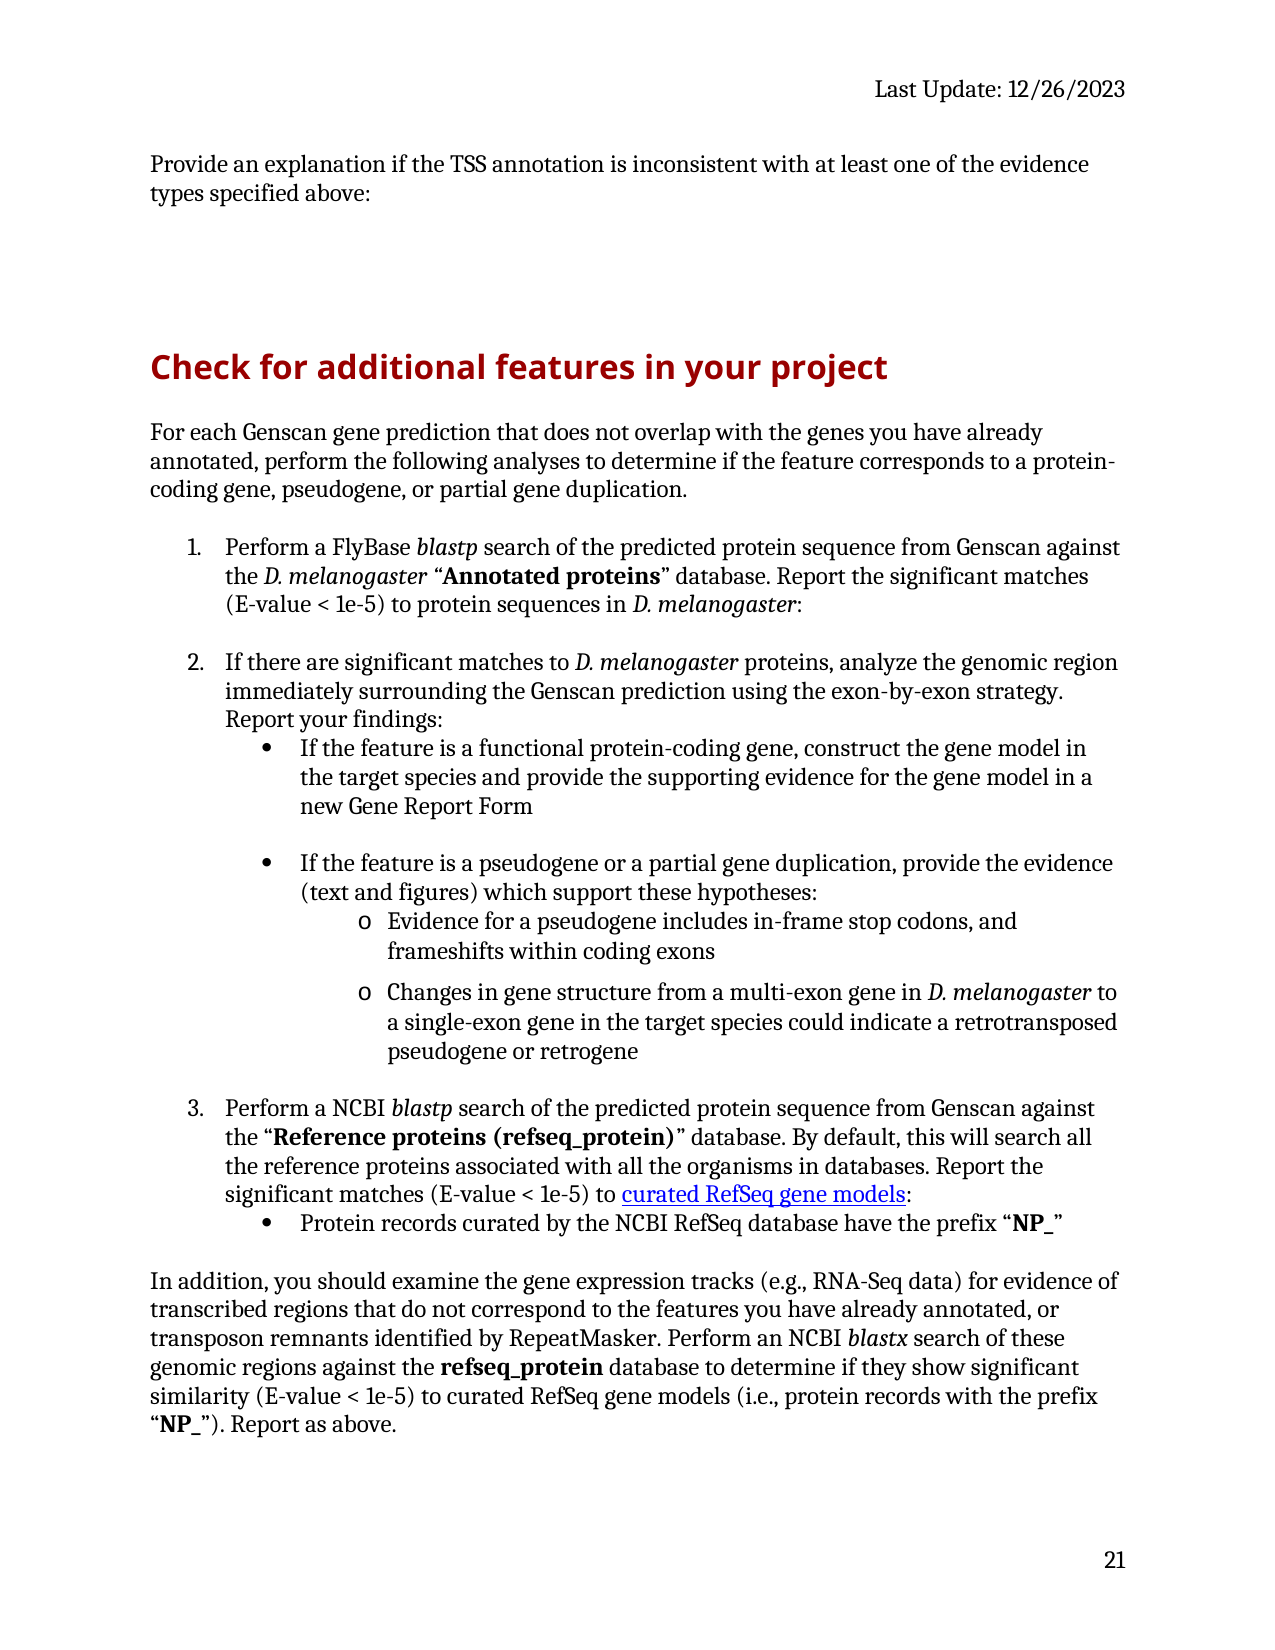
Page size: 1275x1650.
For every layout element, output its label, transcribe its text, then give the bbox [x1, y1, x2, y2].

text Provide an explanation if the TSS annotation is inconsistent with at least one of the evidence types specified above: [150, 150, 1125, 207]
list If there are significant matches to D. melanogaster proteins, analyze the genomic region immediately surrounding the Genscan prediction using the exon-by-exon strategy. Report your findings: [187, 648, 1125, 734]
list Perform a NCBI blastp search of the predicted protein sequence from Genscan against the “Reference proteins (refseq_protein)” database. By default, this will search all the reference proteins associated with all the organisms in databases. Report the significant matches (E-value < 1e-5) to curated RefSeq gene models: [187, 1094, 1125, 1209]
list If the feature is a pseudogene or a partial gene duplication, provide the evidence (text and figures) which support these hypotheses: [262, 849, 1125, 907]
subtitle Check for additional features in your project [150, 344, 1125, 389]
text For each Genscan gene prediction that does not overlap with the genes you have already annotated, perform the following analyses to determine if the feature corresponds to a protein-coding gene, pseudogene, or partial gene duplication. [150, 418, 1125, 504]
list Protein records curated by the NCBI RefSeq database have the prefix “NP_” [262, 1209, 1125, 1238]
list If the feature is a functional protein-coding gene, construct the gene model in the target species and provide the supporting evidence for the gene model in a new Gene Report Form [262, 734, 1125, 820]
list Changes in gene structure from a multi-exon gene in D. melanogaster to a single-exon gene in the target species could indicate a retrotransposed pseudogene or retrogene [357, 978, 1125, 1065]
list Evidence for a pseudogene includes in-frame stop codons, and frameshifts within coding exons [357, 907, 1125, 965]
list Perform a FlyBase blastp search of the predicted protein sequence from Genscan against the D. melanogaster “Annotated proteins” database. Report the significant matches (E-value < 1e-5) to protein sequences in D. melanogaster: [187, 533, 1125, 619]
text In addition, you should examine the gene expression tracks (e.g., RNA-Seq data) for evidence of transcribed regions that do not correspond to the features you have already annotated, or transposon remnants identified by RepeatMasker. Perform an NCBI blastx search of these genomic regions against the refseq_protein database to determine if they show significant similarity (E-value < 1e-5) to curated RefSeq gene models (i.e., protein records with the prefix “NP_”). Report as above. [150, 1267, 1125, 1439]
